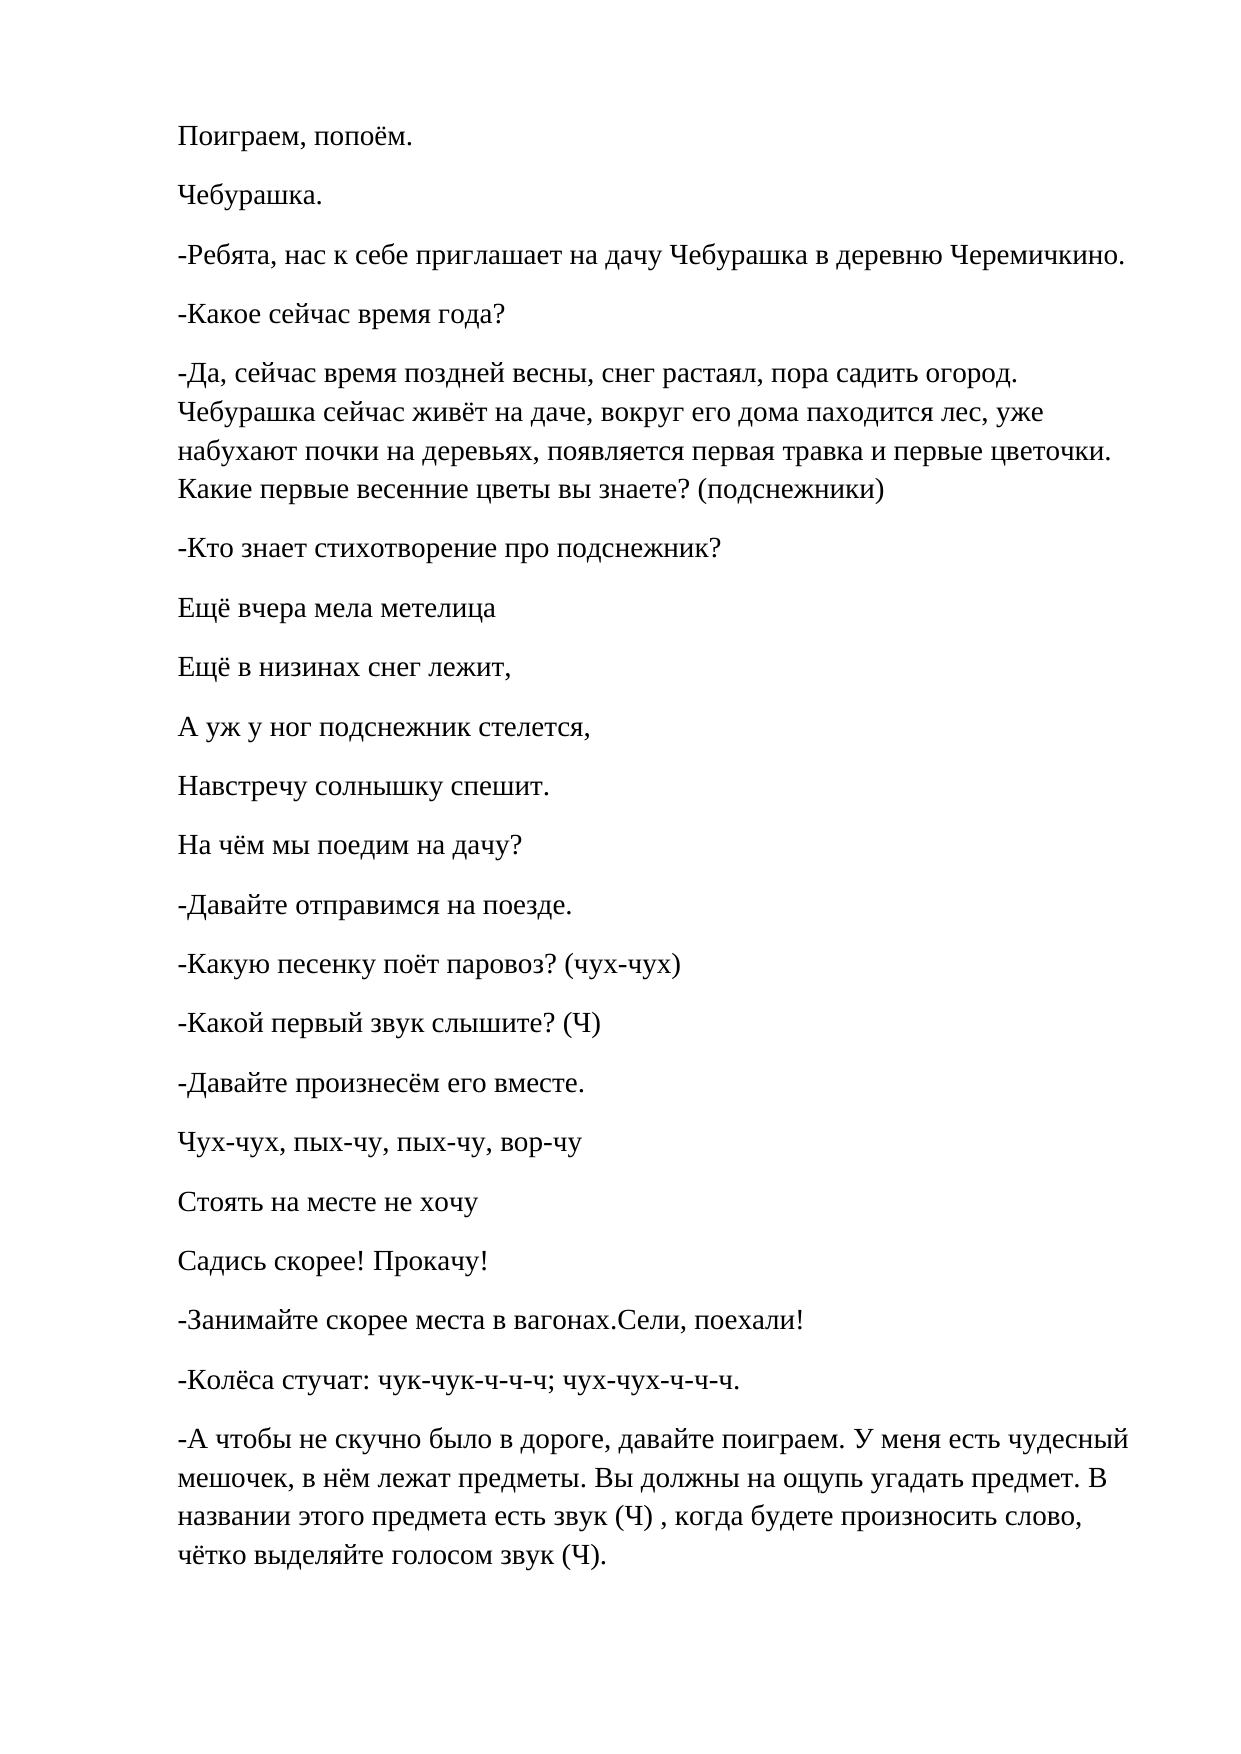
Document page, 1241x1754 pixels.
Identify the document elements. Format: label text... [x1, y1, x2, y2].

text Стоять на месте не хочу [177, 1184, 1152, 1217]
text -Давайте отправимся на поезде. [177, 887, 1152, 920]
text -Колёса стучат: чук-чук-ч-ч-ч; чух-чух-ч-ч-ч. [177, 1362, 1152, 1395]
text А уж у ног подснежник стелется, [177, 709, 1152, 742]
text Чебурашка. [177, 177, 1152, 211]
text -Кто знает стихотворение про подснежник? [177, 531, 1152, 564]
text Ещё в низинах снег лежит, [177, 649, 1152, 683]
text -Какую песенку поёт паровоз? (чух-чух) [177, 946, 1152, 980]
text Чух-чух, пых-чу, пых-чу, вор-чу [177, 1124, 1152, 1158]
text Навстречу солнышку спешит. [177, 768, 1152, 802]
text -Ребята, нас к себе приглашает на дачу Чебурашка в деревню Черемичкино. [177, 237, 1152, 270]
text -Какое сейчас время года? [177, 296, 1152, 330]
text На чём мы поедим на дачу? [177, 827, 1152, 861]
text Ещё вчера мела метелица [177, 590, 1152, 623]
text -А чтобы не скучно было в дороге, давайте поиграем. У меня есть чудесный мешочек, в нём лежат предметы. Вы должны на ощупь угадать предмет. В названии этого предмета есть звук (Ч) , когда будете произносить слово, чётко выделяйте голосом звук (Ч). [177, 1421, 1152, 1570]
text -Да, сейчас время поздней весны, снег растаял, пора садить огород. Чебурашка сейчас живёт на даче, вокруг его дома паходится лес, уже набухают почки на деревьях, появляется первая травка и первые цветочки. Какие первые весенние цветы вы знаете? (подснежники) [177, 356, 1152, 505]
text -Давайте произнесём его вместе. [177, 1065, 1152, 1098]
text -Какой первый звук слышите? (Ч) [177, 1006, 1152, 1039]
text Поиграем, попоём. [177, 118, 1152, 152]
text -Занимайте скорее места в вагонах.Сели, поехали! [177, 1302, 1152, 1336]
text Садись скорее! Прокачу! [177, 1243, 1152, 1277]
